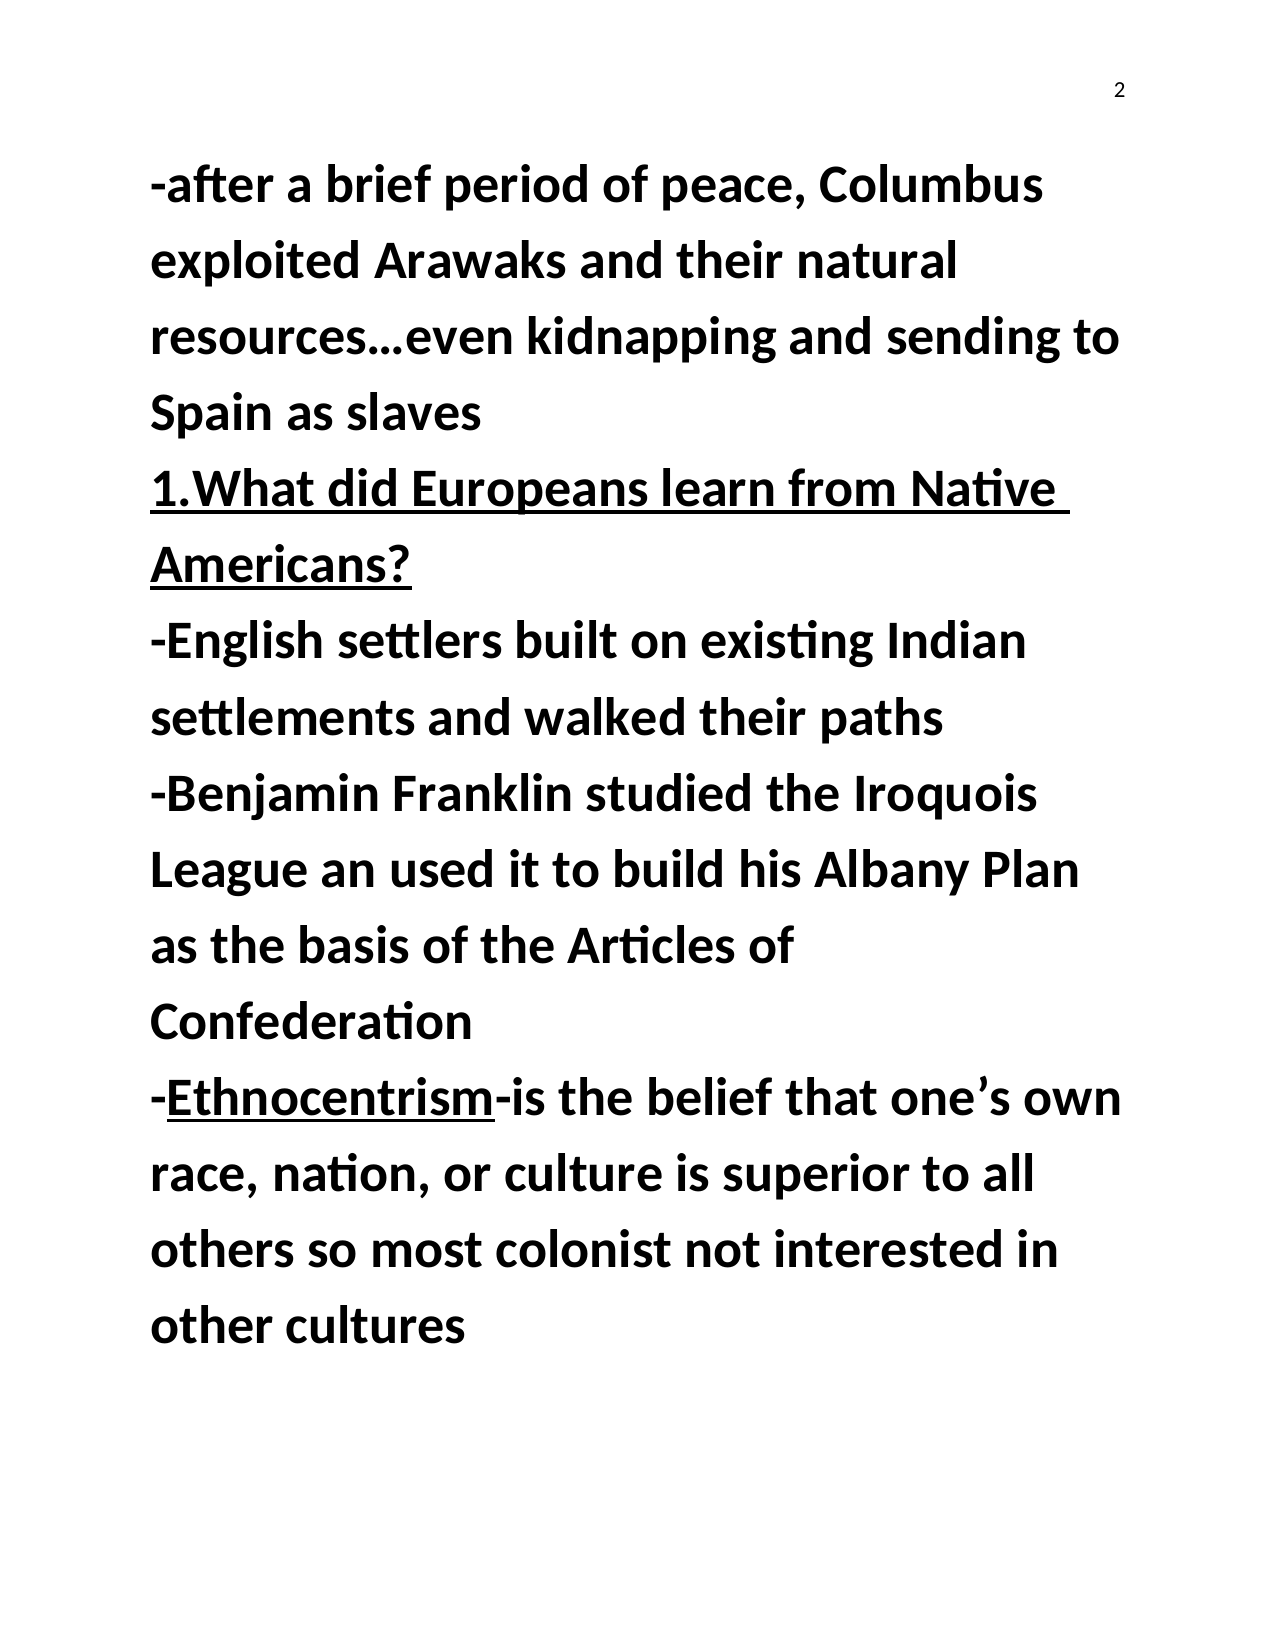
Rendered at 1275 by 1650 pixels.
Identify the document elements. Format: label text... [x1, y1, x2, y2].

text -English settlers built on existing Indian settlements and walked their paths [150, 606, 1125, 748]
text -Ethnocentrism-is the belief that one’s own race, nation, or culture is superior to all others so most colonist not interested in other cultures [150, 1062, 1125, 1357]
text 1.What did Europeans learn from Native Americans? [150, 454, 1125, 596]
text -Benjamin Franklin studied the Iroquois League an used it to build his Albany Plan as the basis of the Articles of Confederation [150, 758, 1125, 1053]
text -after a brief period of peace, Columbus exploited Arawaks and their natural resources…even kidnapping and sending to Spain as slaves [150, 150, 1125, 444]
